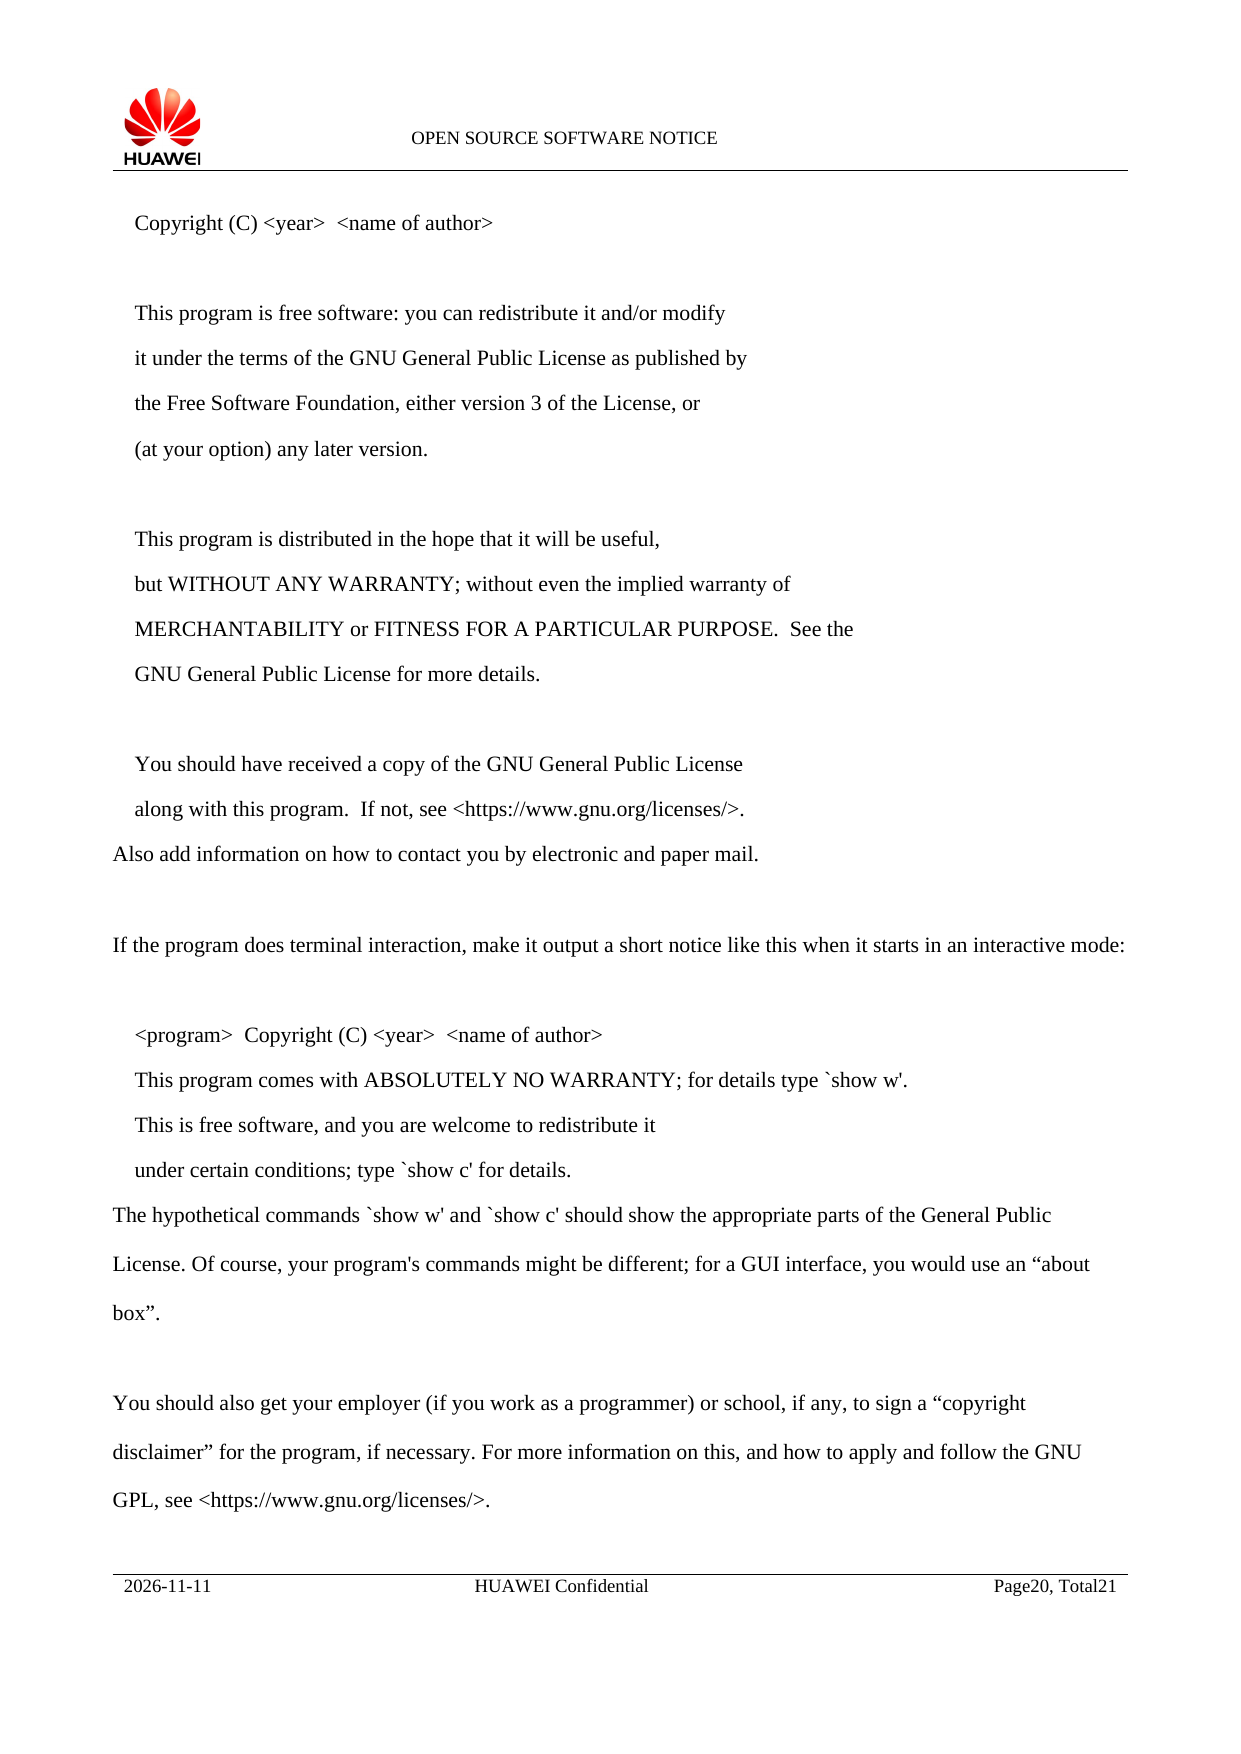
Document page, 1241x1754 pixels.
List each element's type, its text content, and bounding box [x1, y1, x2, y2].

text This program is free software: you can redistribute it and/or modify [112, 297, 1128, 329]
text You should have received a copy of the GNU General Public License [112, 748, 1128, 780]
text <program> Copyright (C) <year> <name of author> [112, 1018, 1128, 1051]
text along with this program. If not, see <https://www.gnu.org/licenses/>. [112, 793, 1128, 825]
text Also add information on how to contact you by electronic and paper mail. [112, 838, 1128, 870]
text under certain conditions; type `show c' for details. [112, 1153, 1128, 1186]
text MERCHANTABILITY or FITNESS FOR A PARTICULAR PURPOSE. See the [112, 612, 1128, 645]
text (at your option) any later version. [112, 432, 1128, 464]
text You should also get your employer (if you work as a programmer) or school, if any, to sign a “copyright disclaimer” for the program, if necessary. For more information on this, and how to apply and follow the GNU GPL, see <https://www.gnu.org/licenses/>. [112, 1386, 1128, 1516]
picture [124, 88, 201, 165]
text The hypothetical commands `show w' and `show c' should show the appropriate parts of the General Public License. Of course, your program's commands might be different; for a GUI interface, you would use an “about box”. [112, 1199, 1128, 1329]
text This program is distributed in the hope that it will be useful, [112, 522, 1128, 554]
text but WITHOUT ANY WARRANTY; without even the implied warranty of [112, 567, 1128, 600]
text This program comes with ABSOLUTELY NO WARRANTY; for details type `show w'. [112, 1063, 1128, 1096]
text Copyright (C) <year> <name of author> [112, 206, 1128, 239]
text it under the terms of the GNU General Public License as published by [112, 342, 1128, 374]
text GNU General Public License for more details. [112, 657, 1128, 690]
text If the program does terminal interaction, make it output a short notice like this when it starts in an interactive mode: [112, 928, 1128, 961]
text the Free Software Foundation, either version 3 of the License, or [112, 387, 1128, 419]
text This is free software, and you are welcome to redistribute it [112, 1108, 1128, 1141]
